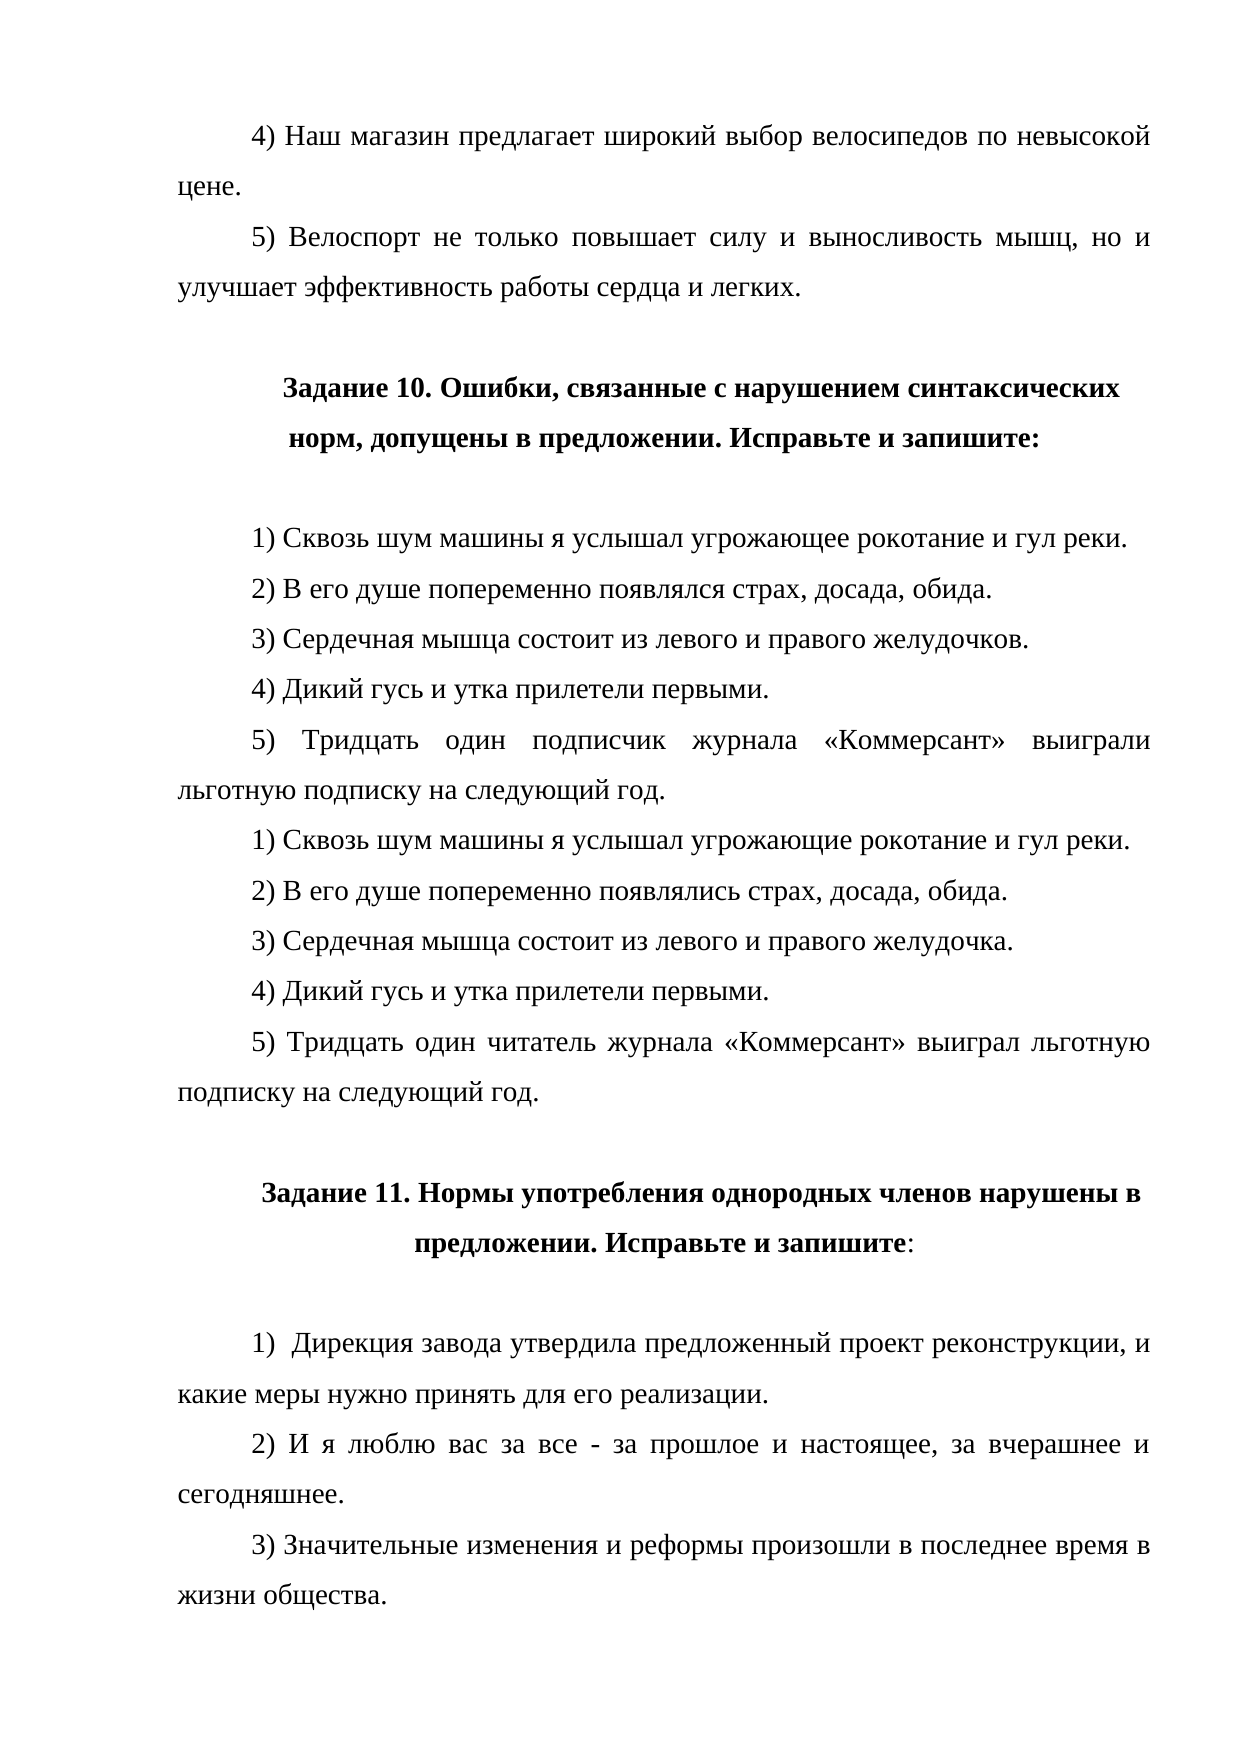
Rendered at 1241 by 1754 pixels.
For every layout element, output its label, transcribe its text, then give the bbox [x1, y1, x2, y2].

text 2) В его душе попеременно появлялись страх, досада, обида. [177, 873, 1152, 906]
text 4) Наш магазин предлагает широкий выбор велосипедов по невысокой цене. [177, 118, 1152, 202]
text 1) Дирекция завода утвердила предложенный проект реконструкции, и какие меры нужно принять для его реализации. [177, 1326, 1152, 1409]
text 2) В его душе попеременно появлялся страх, досада, обида. [177, 571, 1152, 604]
text 1) Сквозь шум машины я услышал угрожающее рокотание и гул реки. [177, 521, 1152, 554]
text 5) Тридцать один читатель журнала «Коммерсант» выиграл льготную подписку на следующий год. [177, 1024, 1152, 1108]
text 5) Тридцать один подписчик журнала «Коммерсант» выиграли льготную подписку на следующий год. [177, 722, 1152, 806]
text 3) Сердечная мышца состоит из левого и правого желудочка. [177, 923, 1152, 957]
text Задание 10. Ошибки, связанные с нарушением синтаксических норм, допущены в предложении. Исправьте и запишите: [177, 370, 1152, 453]
text 3) Сердечная мышца состоит из левого и правого желудочков. [177, 621, 1152, 655]
text 5) Велоспорт не только повышает силу и выносливость мышц, но и улучшает эффективность работы сердца и легких. [177, 219, 1152, 303]
text 1) Сквозь шум машины я услышал угрожающие рокотание и гул реки. [177, 822, 1152, 856]
text 4) Дикий гусь и утка прилетели первыми. [177, 973, 1152, 1007]
text 2) И я люблю вас за все - за прошлое и настоящее, за вчерашнее и сегодняшнее. [177, 1426, 1152, 1510]
text 4) Дикий гусь и утка прилетели первыми. [177, 672, 1152, 705]
text 3) Значительные изменения и реформы произошли в последнее время в жизни общества. [177, 1527, 1152, 1611]
text Задание 11. Нормы употребления однородных членов нарушены в предложении. Исправьте и запишите: [177, 1175, 1152, 1258]
